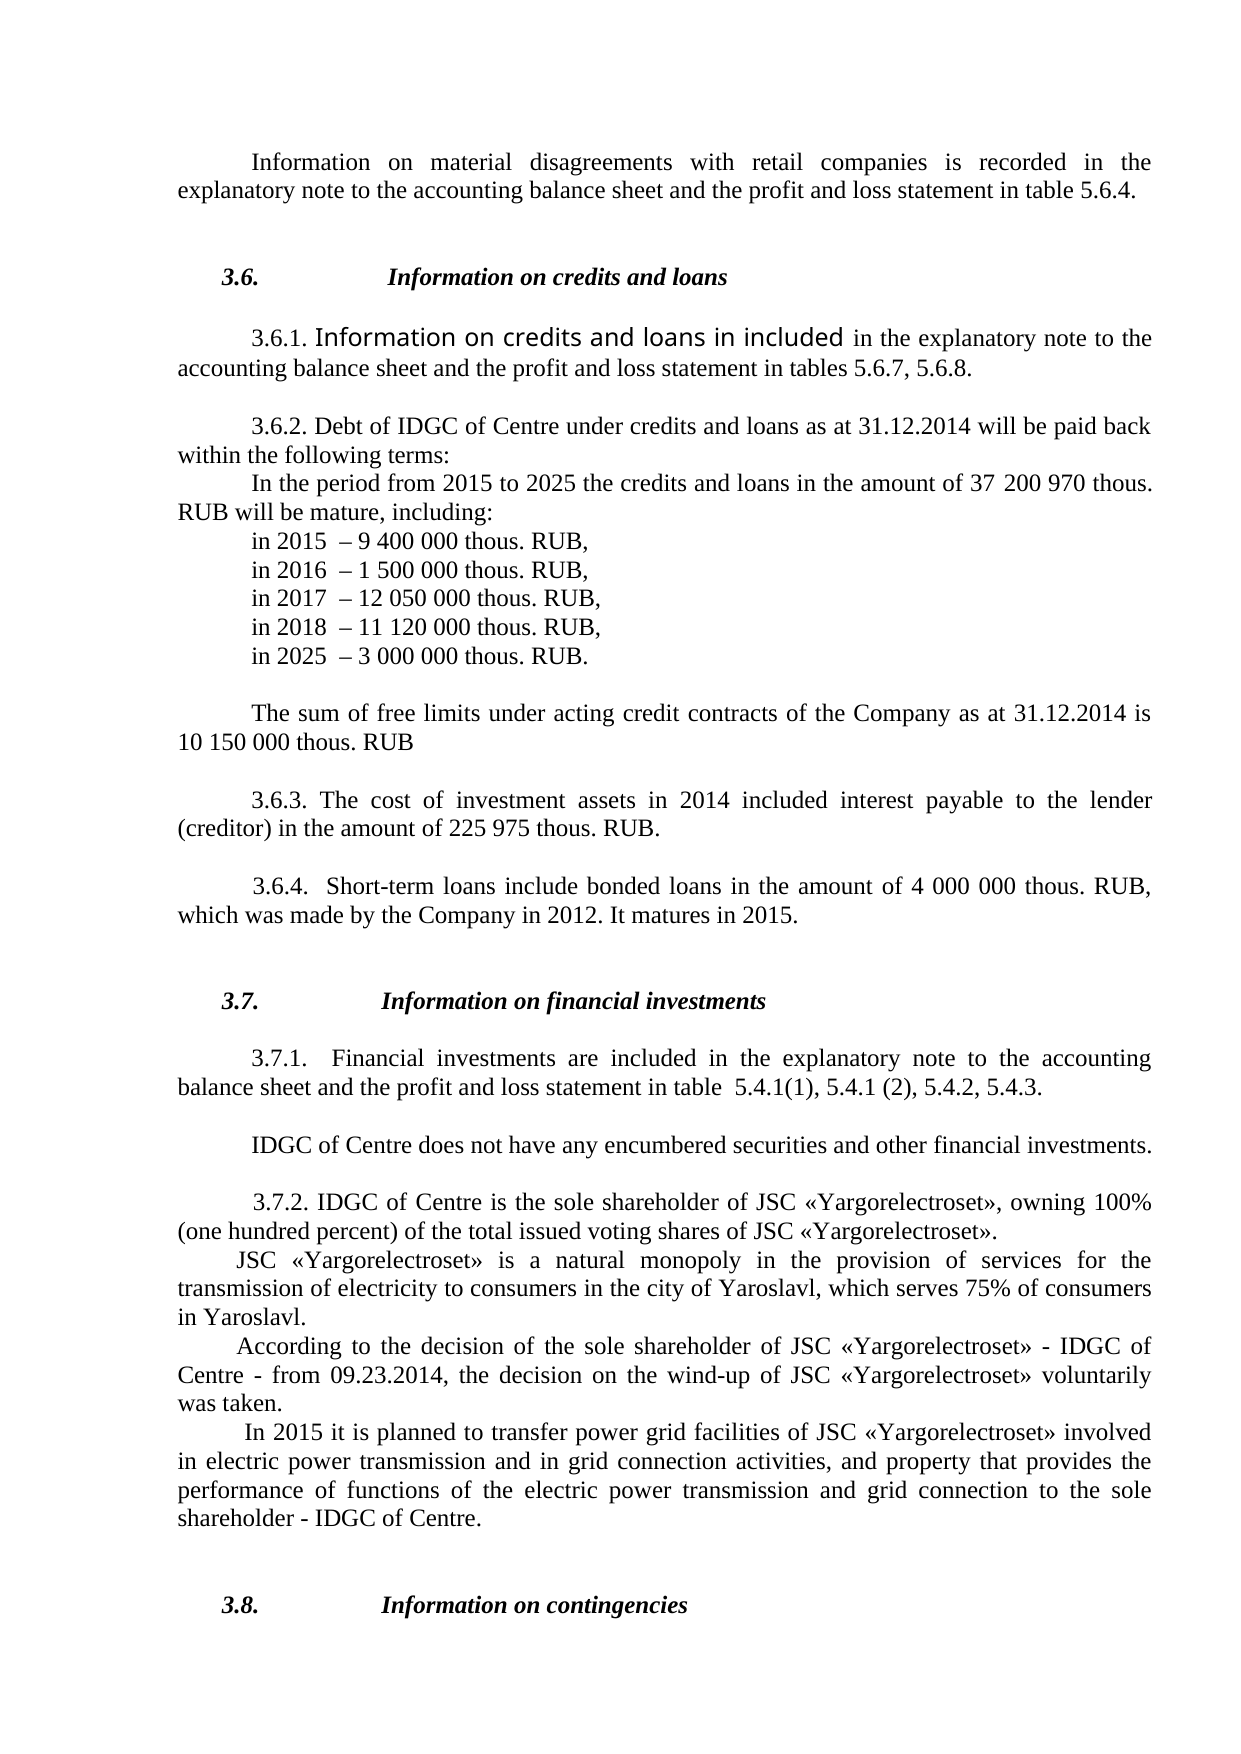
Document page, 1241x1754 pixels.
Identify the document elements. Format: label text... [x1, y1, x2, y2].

text In the period from 2015 to 2025 the credits and loans in the amount of 37 200 970 thous. RUB will be mature, including: [177, 468, 1153, 526]
text in 2016 – 1 500 000 thous. RUB, [177, 555, 1153, 583]
text According to the decision of the sole shareholder of JSC «Yargorelectroset» - IDGC of Centre - from 09.23.2014, the decision on the wind-up of JSC «Yargorelectroset» voluntarily was taken. [177, 1331, 1153, 1417]
text The sum of free limits under acting credit contracts of the Company as at 31.12.2014 is 10 150 000 thous. RUB [177, 698, 1153, 756]
text 3.7.1. Financial investments are included in the explanatory note to the accounting balance sheet and the profit and loss statement in table 5.4.1(1), 5.4.1 (2), 5.4.2, 5.4.3. [177, 1043, 1153, 1101]
text 3.7.2. IDGC of Centre is the sole shareholder of JSC «Yargorelectroset», owning 100% (one hundred percent) of the total issued voting shares of JSC «Yargorelectroset». [177, 1187, 1153, 1245]
subtitle Information on contingencies [222, 1590, 1153, 1618]
subtitle Information on credits and loans [222, 262, 1153, 291]
text in 2025 – 3 000 000 thous. RUB. [177, 641, 1153, 670]
text IDGC of Centre does not have any encumbered securities and other financial investments. [177, 1130, 1153, 1158]
text Information on material disagreements with retail companies is recorded in the explanatory note to the accounting balance sheet and the profit and loss statement in table 5.6.4. [177, 147, 1153, 204]
text JSC «Yargorelectroset» is a natural monopoly in the provision of services for the transmission of electricity to consumers in the city of Yaroslavl, which serves 75% of consumers in Yaroslavl. [177, 1245, 1153, 1331]
text in 2017 – 12 050 000 thous. RUB, [177, 583, 1153, 612]
text 3.6.2. Debt of IDGC of Centre under credits and loans as at 31.12.2014 will be paid back within the following terms: [177, 411, 1153, 468]
text 3.6.1. Information on credits and loans in included in the explanatory note to the accounting balance sheet and the profit and loss statement in tables 5.6.7, 5.6.8. [177, 319, 1153, 382]
text in 2015 – 9 400 000 thous. RUB, [177, 526, 1153, 555]
text In 2015 it is planned to transfer power grid facilities of JSC «Yargorelectroset» involved in electric power transmission and in grid connection activities, and property that provides the performance of functions of the electric power transmission and grid connection to the sole shareholder - IDGC of Centre. [177, 1417, 1153, 1532]
subtitle Information on financial investments [222, 986, 1153, 1015]
text 3.6.3. The cost of investment assets in 2014 included interest payable to the lender (creditor) in the amount of 225 975 thous. RUB. [177, 785, 1153, 842]
text in 2018 – 11 120 000 thous. RUB, [177, 612, 1153, 641]
text 3.6.4. Short-term loans include bonded loans in the amount of 4 000 000 thous. RUB, which was made by the Company in 2012. It matures in 2015. [177, 871, 1153, 928]
